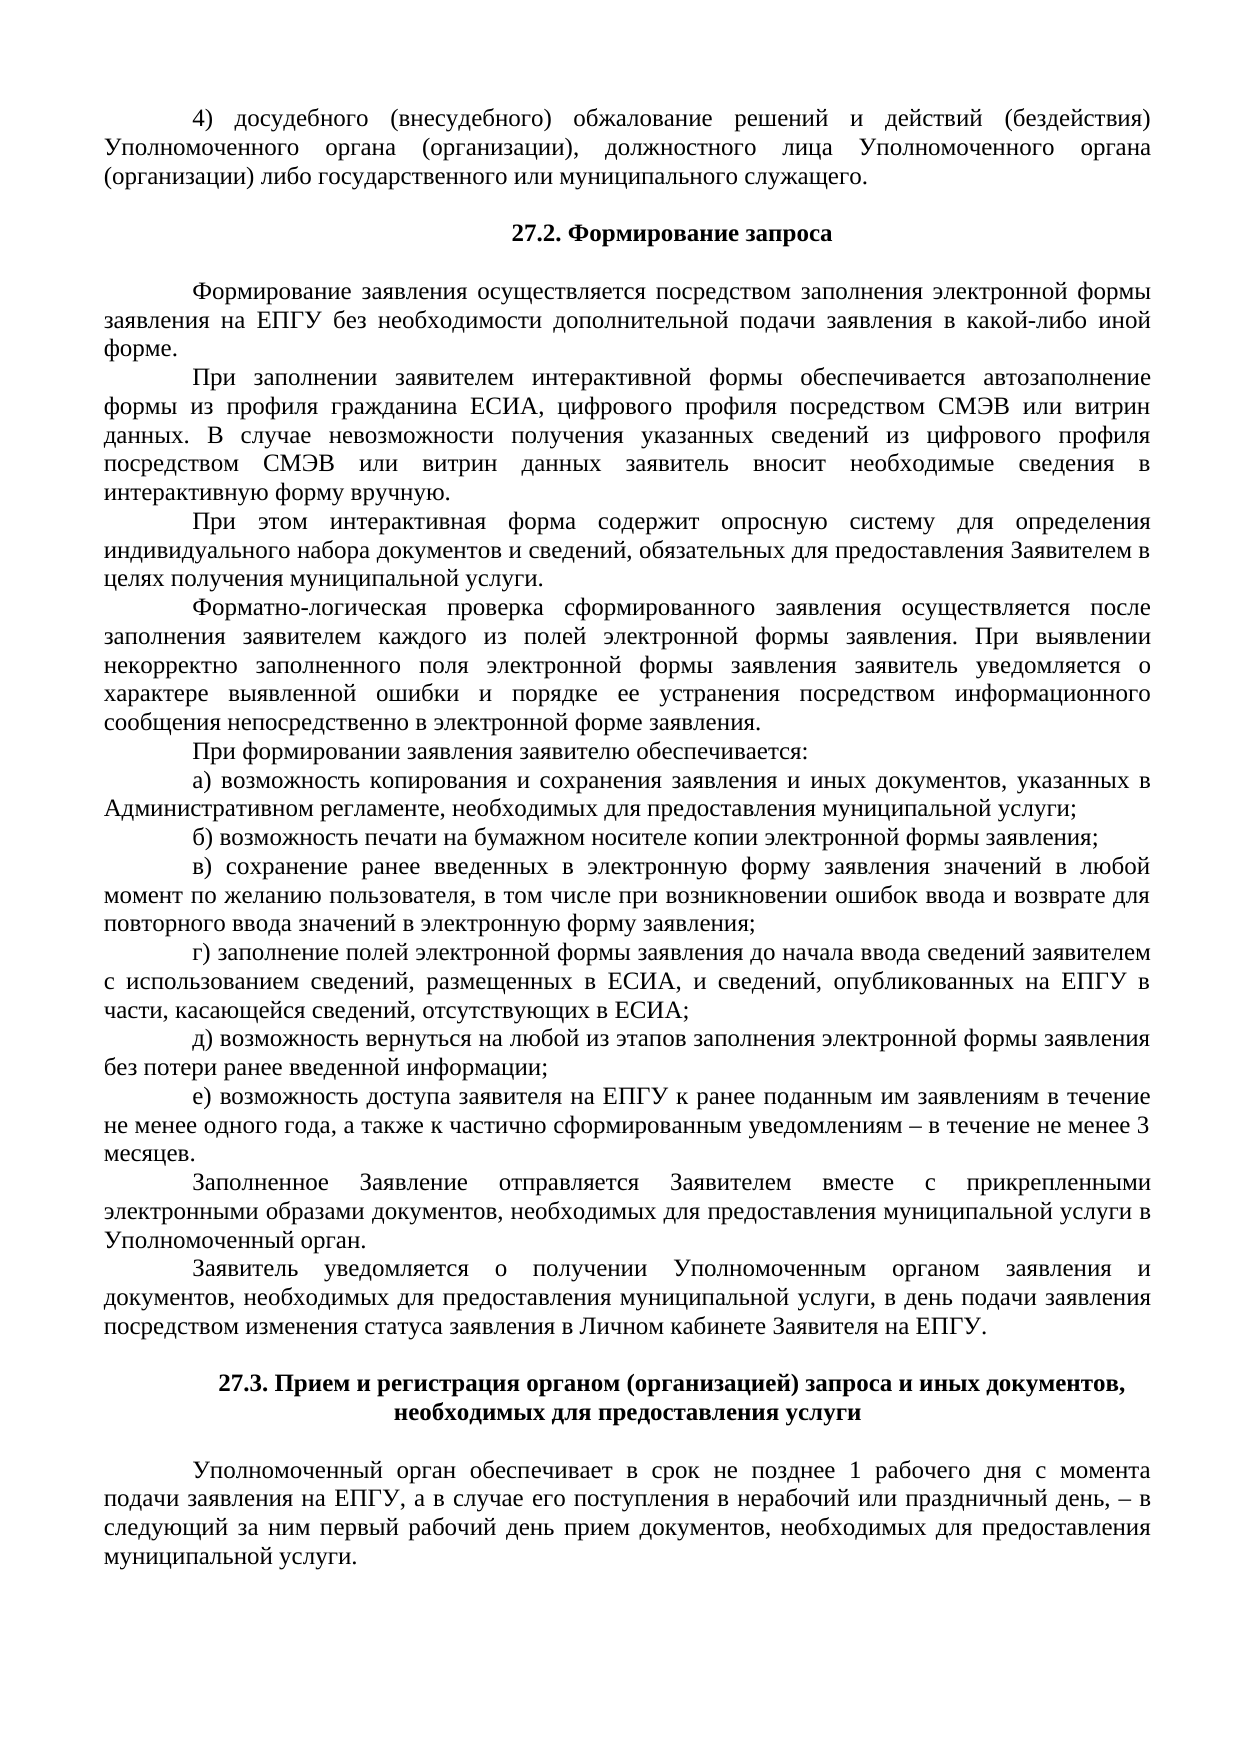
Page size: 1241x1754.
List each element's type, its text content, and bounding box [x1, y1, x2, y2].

text а) возможность копирования и сохранения заявления и иных документов, указанных в Административном регламенте, необходимых для предоставления муниципальной услуги; [103, 765, 1152, 822]
text Уполномоченный орган обеспечивает в срок не позднее 1 рабочего дня с момента подачи заявления на ЕПГУ, а в случае его поступления в нерабочий или праздничный день, – в следующий за ним первый рабочий день прием документов, необходимых для предоставления муниципальной услуги. [103, 1455, 1152, 1570]
text в) сохранение ранее введенных в электронную форму заявления значений в любой момент по желанию пользователя, в том числе при возникновении ошибок ввода и возврате для повторного ввода значений в электронную форму заявления; [103, 851, 1152, 937]
text Заявитель уведомляется о получении Уполномоченным органом заявления и документов, необходимых для предоставления муниципальной услуги, в день подачи заявления посредством изменения статуса заявления в Личном кабинете Заявителя на ЕПГУ. [103, 1253, 1152, 1340]
text При этом интерактивная форма содержит опросную систему для определения индивидуального набора документов и сведений, обязательных для предоставления Заявителем в целях получения муниципальной услуги. [103, 506, 1152, 592]
text 27.2. Формирование запроса [103, 218, 1152, 247]
text е) возможность доступа заявителя на ЕПГУ к ранее поданным им заявлениям в течение не менее одного года, а также к частично сформированным уведомлениям – в течение не менее 3 месяцев. [103, 1081, 1152, 1167]
text Заполненное Заявление отправляется Заявителем вместе с прикрепленными электронными образами документов, необходимых для предоставления муниципальной услуги в Уполномоченный орган. [103, 1167, 1152, 1253]
text г) заполнение полей электронной формы заявления до начала ввода сведений заявителем с использованием сведений, размещенных в ЕСИА, и сведений, опубликованных на ЕПГУ в части, касающейся сведений, отсутствующих в ЕСИА; [103, 937, 1152, 1023]
text Форматно-логическая проверка сформированного заявления осуществляется после заполнения заявителем каждого из полей электронной формы заявления. При выявлении некорректно заполненного поля электронной формы заявления заявитель уведомляется о характере выявленной ошибки и порядке ее устранения посредством информационного сообщения непосредственно в электронной форме заявления. [103, 592, 1152, 736]
text При заполнении заявителем интерактивной формы обеспечивается автозаполнение формы из профиля гражданина ЕСИА, цифрового профиля посредством СМЭВ или витрин данных. В случае невозможности получения указанных сведений из цифрового профиля посредством СМЭВ или витрин данных заявитель вносит необходимые сведения в интерактивную форму вручную. [103, 362, 1152, 506]
text 27.3. Прием и регистрация органом (организацией) запроса и иных документов, необходимых для предоставления услуги [103, 1368, 1152, 1426]
text При формировании заявления заявителю обеспечивается: [103, 736, 1152, 765]
text д) возможность вернуться на любой из этапов заполнения электронной формы заявления без потери ранее введенной информации; [103, 1023, 1152, 1081]
text 4) досудебного (внесудебного) обжалование решений и действий (бездействия) Уполномоченного органа (организации), должностного лица Уполномоченного органа (организации) либо государственного или муниципального служащего. [103, 103, 1152, 190]
text Формирование заявления осуществляется посредством заполнения электронной формы заявления на ЕПГУ без необходимости дополнительной подачи заявления в какой-либо иной форме. [103, 276, 1152, 362]
text б) возможность печати на бумажном носителе копии электронной формы заявления; [103, 822, 1152, 851]
